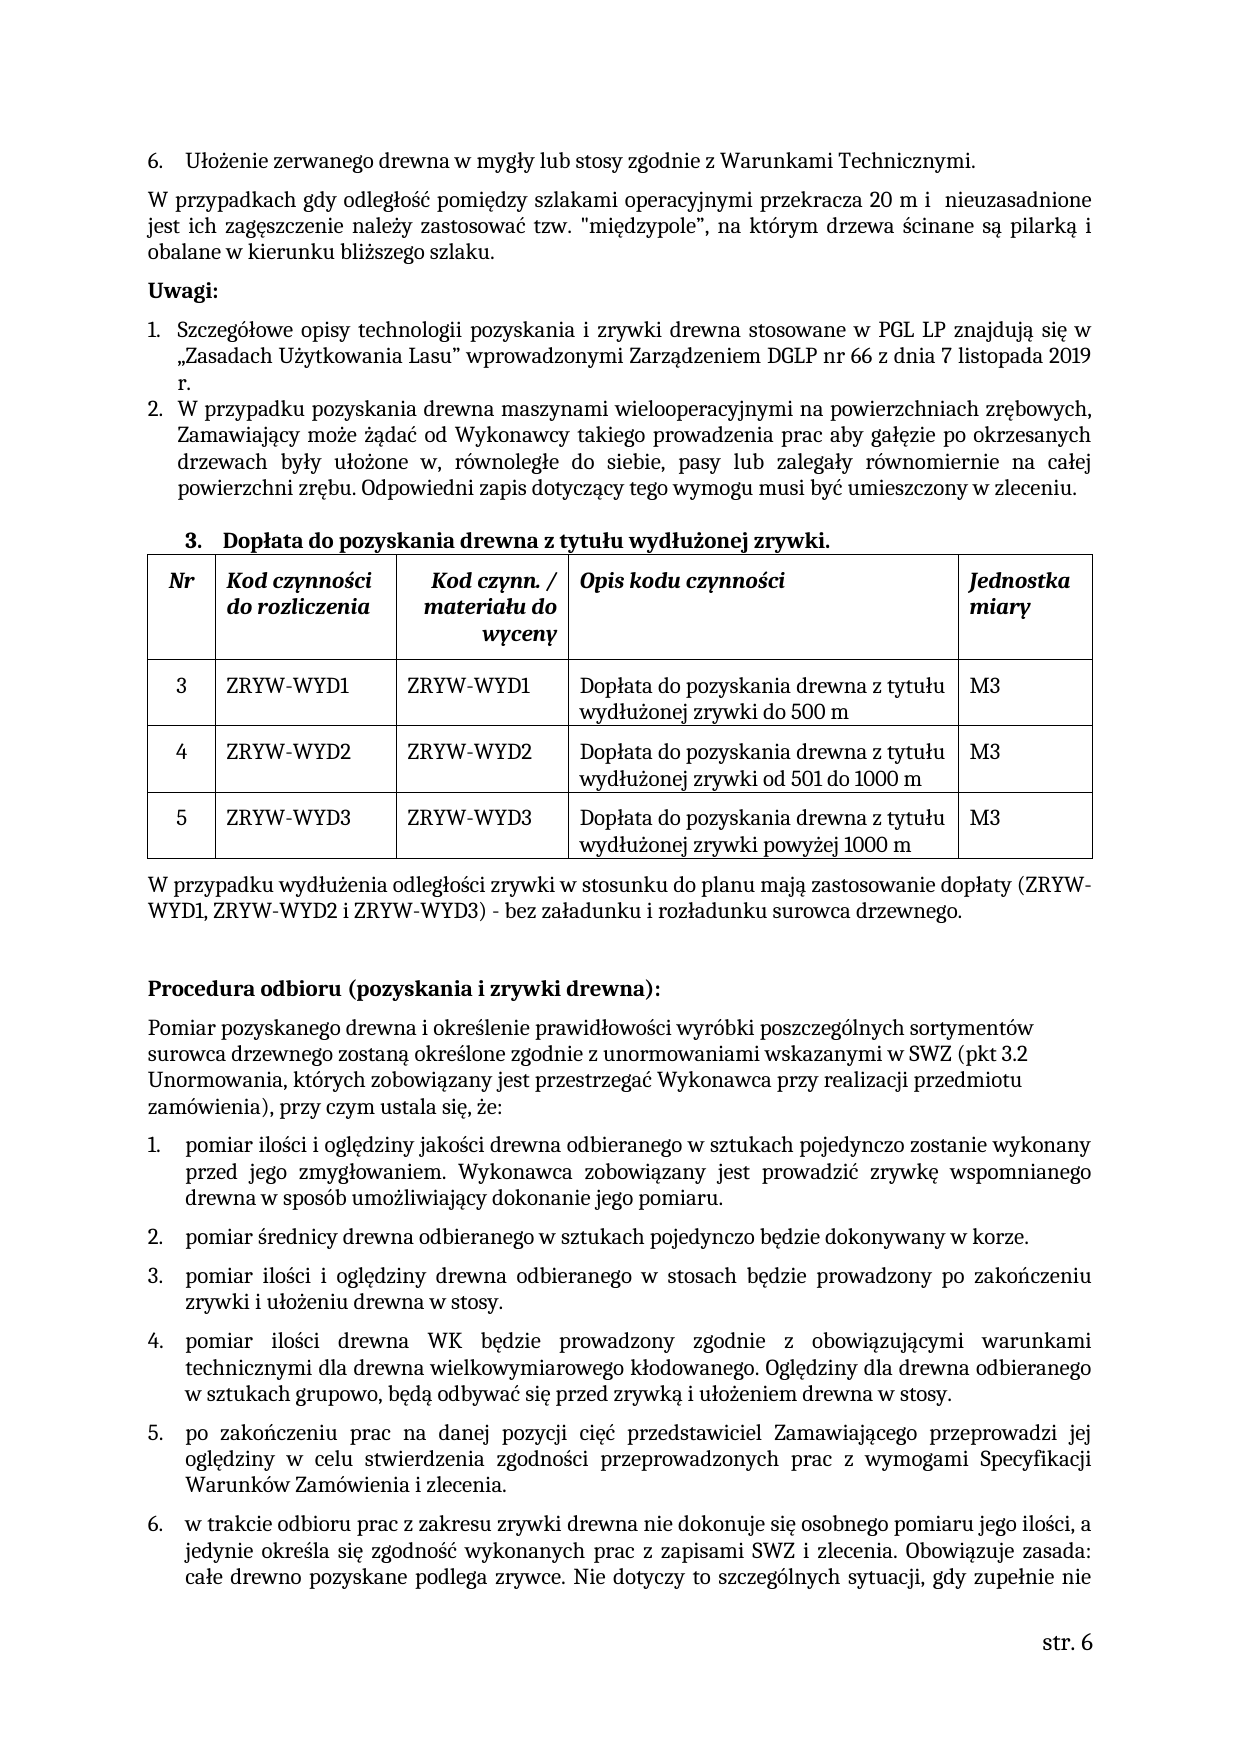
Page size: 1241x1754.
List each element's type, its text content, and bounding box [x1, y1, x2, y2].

table_cell M3 [959, 793, 1092, 858]
table_cell ZRYW-WYD2 [216, 726, 396, 792]
text W przypadku wydłużenia odległości zrywki w stosunku do planu mają zastosowanie dopłaty (ZRYW-WYD1, ZRYW-WYD2 i ZRYW-WYD3) - bez załadunku i rozładunku surowca drzewnego. [148, 871, 1093, 924]
table_cell M3 [959, 726, 1092, 792]
table_cell Dopłata do pozyskania drewna z tytułu wydłużonej zrywki powyżej 1000 m [569, 793, 958, 858]
table_header Jednostka miary [959, 555, 1092, 659]
table_cell Dopłata do pozyskania drewna z tytułu wydłużonej zrywki od 501 do 1000 m [569, 726, 958, 792]
list pomiar ilości i oględziny drewna odbieranego w stosach będzie prowadzony po zakończeniu zrywki i ułożeniu drewna w stosy. [148, 1263, 1093, 1315]
table_cell 4 [148, 726, 215, 792]
list Dopłata do pozyskania drewna z tytułu wydłużonej zrywki. [185, 528, 1093, 554]
table_header Nr [148, 555, 215, 659]
list pomiar ilości i oględziny jakości drewna odbieranego w sztukach pojedynczo zostanie wykonany przed jego zmygłowaniem. Wykonawca zobowiązany jest prowadzić zrywkę wspomnianego drewna w sposób umożliwiający dokonanie jego pomiaru. [148, 1132, 1093, 1211]
table_header Kod czynności do rozliczenia [216, 555, 396, 659]
table_cell M3 [959, 660, 1092, 725]
table_cell ZRYW-WYD3 [397, 793, 568, 858]
table_header Kod czynn. / materiału do wyceny [397, 555, 568, 659]
list W przypadku pozyskania drewna maszynami wielooperacyjnymi na powierzchniach zrębowych, Zamawiający może żądać od Wykonawcy takiego prowadzenia prac aby gałęzie po okrzesanych drzewach były ułożone w, równoległe do siebie, pasy lub zalegały równomiernie na całej powierzchni zrębu. Odpowiedni zapis dotyczący tego wymogu musi być umieszczony w zleceniu. [148, 396, 1093, 501]
table_cell ZRYW-WYD3 [216, 793, 396, 858]
table_cell ZRYW-WYD1 [397, 660, 568, 725]
table_cell 3 [148, 660, 215, 725]
text W przypadkach gdy odległość pomiędzy szlakami operacyjnymi przekracza 20 m i nieuzasadnione jest ich zagęszczenie należy zastosować tzw. "międzypole”, na którym drzewa ścinane są pilarką i obalane w kierunku bliższego szlaku. [148, 186, 1093, 266]
table_cell ZRYW-WYD1 [216, 660, 396, 725]
text Procedura odbioru (pozyskania i zrywki drewna): [148, 976, 1093, 1002]
list Ułożenie zerwanego drewna w mygły lub stosy zgodnie z Warunkami Technicznymi. [148, 148, 1093, 174]
text Uwagi: [148, 278, 1093, 304]
table_header Opis kodu czynności [569, 555, 958, 659]
list pomiar średnicy drewna odbieranego w sztukach pojedynczo będzie dokonywany w korze. [148, 1224, 1093, 1250]
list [148, 1511, 1093, 1590]
table_cell ZRYW-WYD2 [397, 726, 568, 792]
list po zakończeniu prac na danej pozycji cięć przedstawiciel Zamawiającego przeprowadzi jej oględziny w celu stwierdzenia zgodności przeprowadzonych prac z wymogami Specyfikacji Warunków Zamówienia i zlecenia. [148, 1419, 1093, 1498]
list pomiar ilości drewna WK będzie prowadzony zgodnie z obowiązującymi warunkami technicznymi dla drewna wielkowymiarowego kłodowanego. Oględziny dla drewna odbieranego w sztukach grupowo, będą odbywać się przed zrywką i ułożeniem drewna w stosy. [148, 1328, 1093, 1407]
text Pomiar pozyskanego drewna i określenie prawidłowości wyróbki poszczególnych sortymentów surowca drzewnego zostaną określone zgodnie z unormowaniami wskazanymi w SWZ (pkt 3.2 Unormowania, których zobowiązany jest przestrzegać Wykonawca przy realizacji przedmiotu zamówienia), przy czym ustala się, że: [148, 1014, 1093, 1120]
table_cell 5 [148, 793, 215, 858]
list Szczegółowe opisy technologii pozyskania i zrywki drewna stosowane w PGL LP znajdują się w „Zasadach Użytkowania Lasu” wprowadzonymi Zarządzeniem DGLP nr 66 z dnia 7 listopada 2019 r. [148, 317, 1093, 396]
table_cell Dopłata do pozyskania drewna z tytułu wydłużonej zrywki do 500 m [569, 660, 958, 725]
